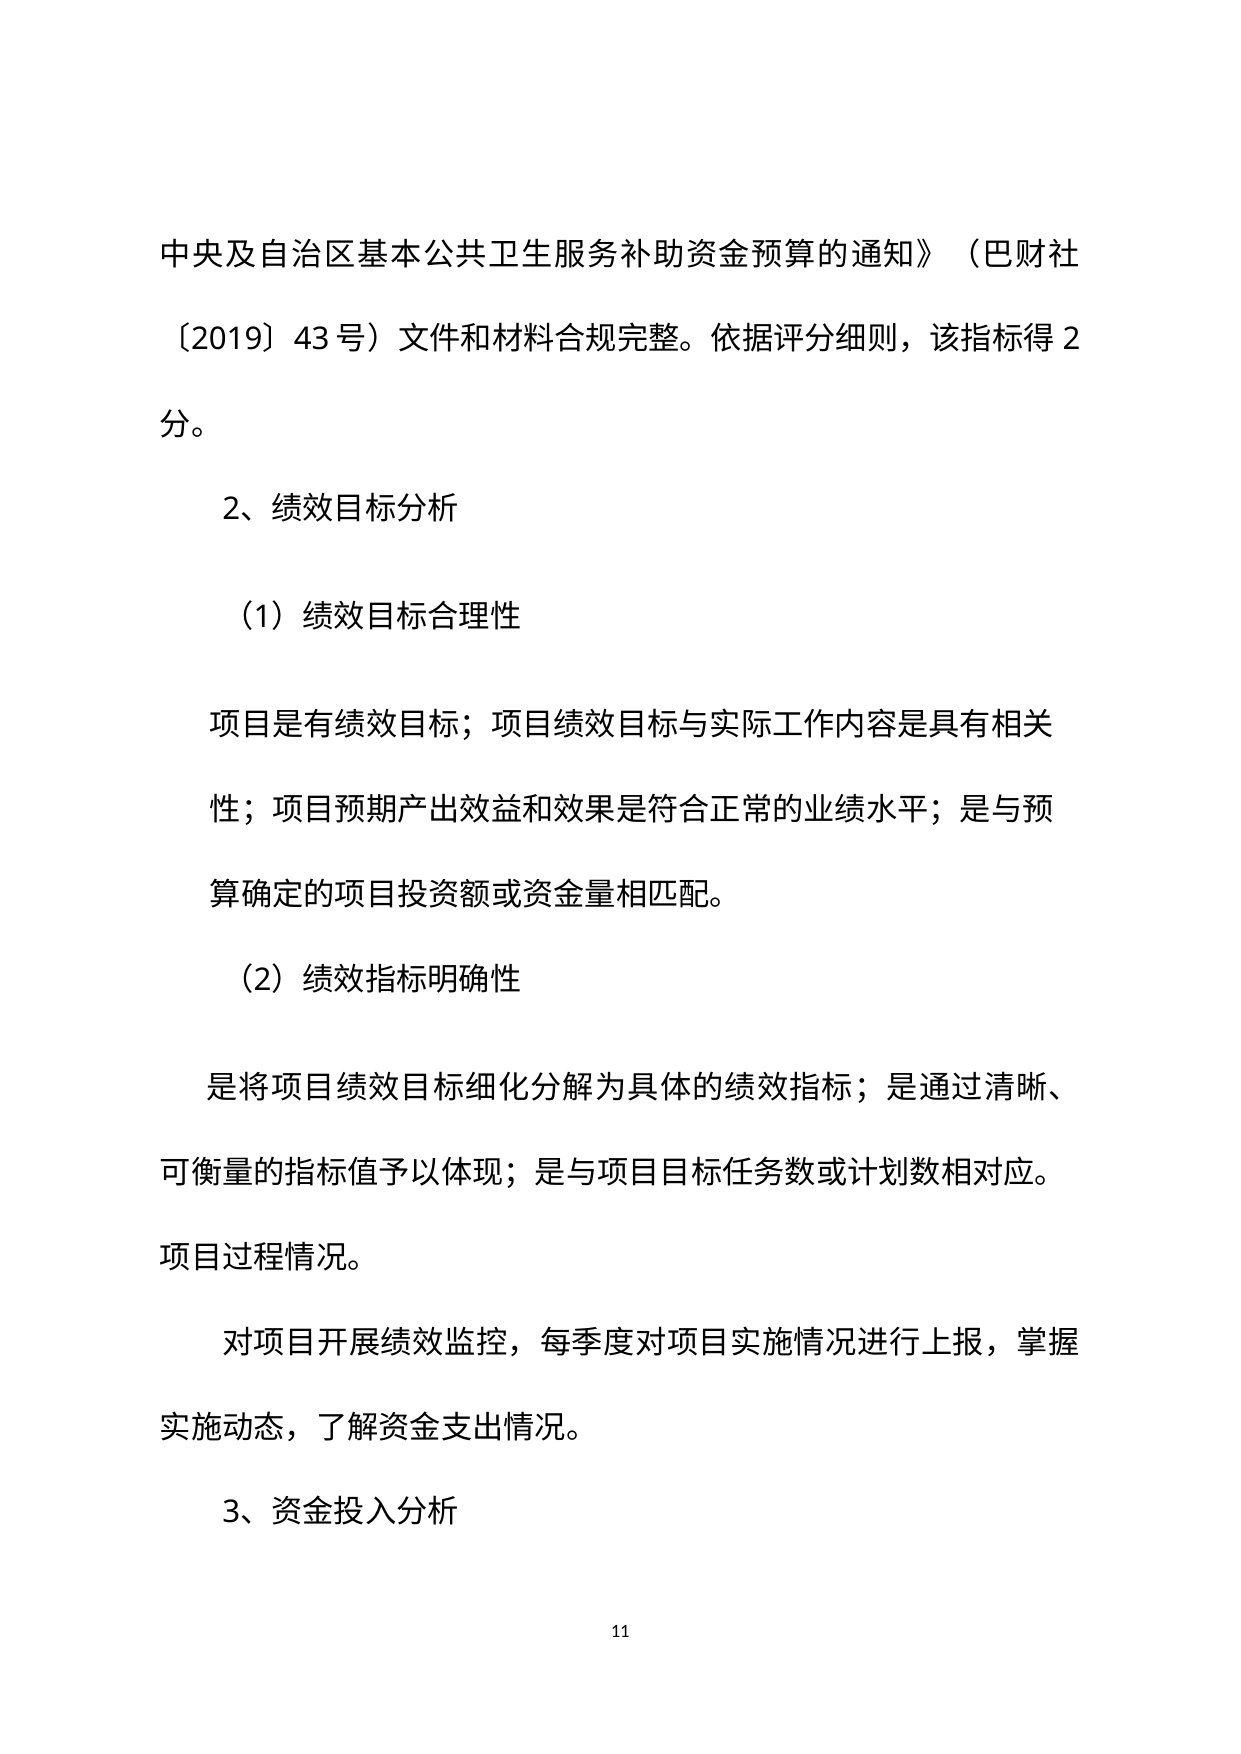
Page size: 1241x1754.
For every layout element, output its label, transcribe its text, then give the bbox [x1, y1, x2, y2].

text 3、资金投入分析 [222, 1467, 1081, 1552]
text 2、绩效目标分析 [222, 464, 1081, 549]
text 是将项目绩效目标细化分解为具体的绩效指标；是通过清晰、可衡量的指标值予以体现；是与项目目标任务数或计划数相对应。 项目过程情况。 [159, 1042, 1081, 1297]
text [159, 209, 1081, 464]
text （1）绩效目标合理性 [222, 571, 1081, 656]
text （2）绩效指标明确性 [159, 934, 1081, 1019]
text 对项目开展绩效监控，每季度对项目实施情况进行上报，掌握实施动态，了解资金支出情况。 [159, 1297, 1081, 1467]
text 项目是有绩效目标；项目绩效目标与实际工作内容是具有相关性；项目预期产出效益和效果是符合正常的业绩水平；是与预算确定的项目投资额或资金量相匹配。 [209, 679, 1081, 934]
